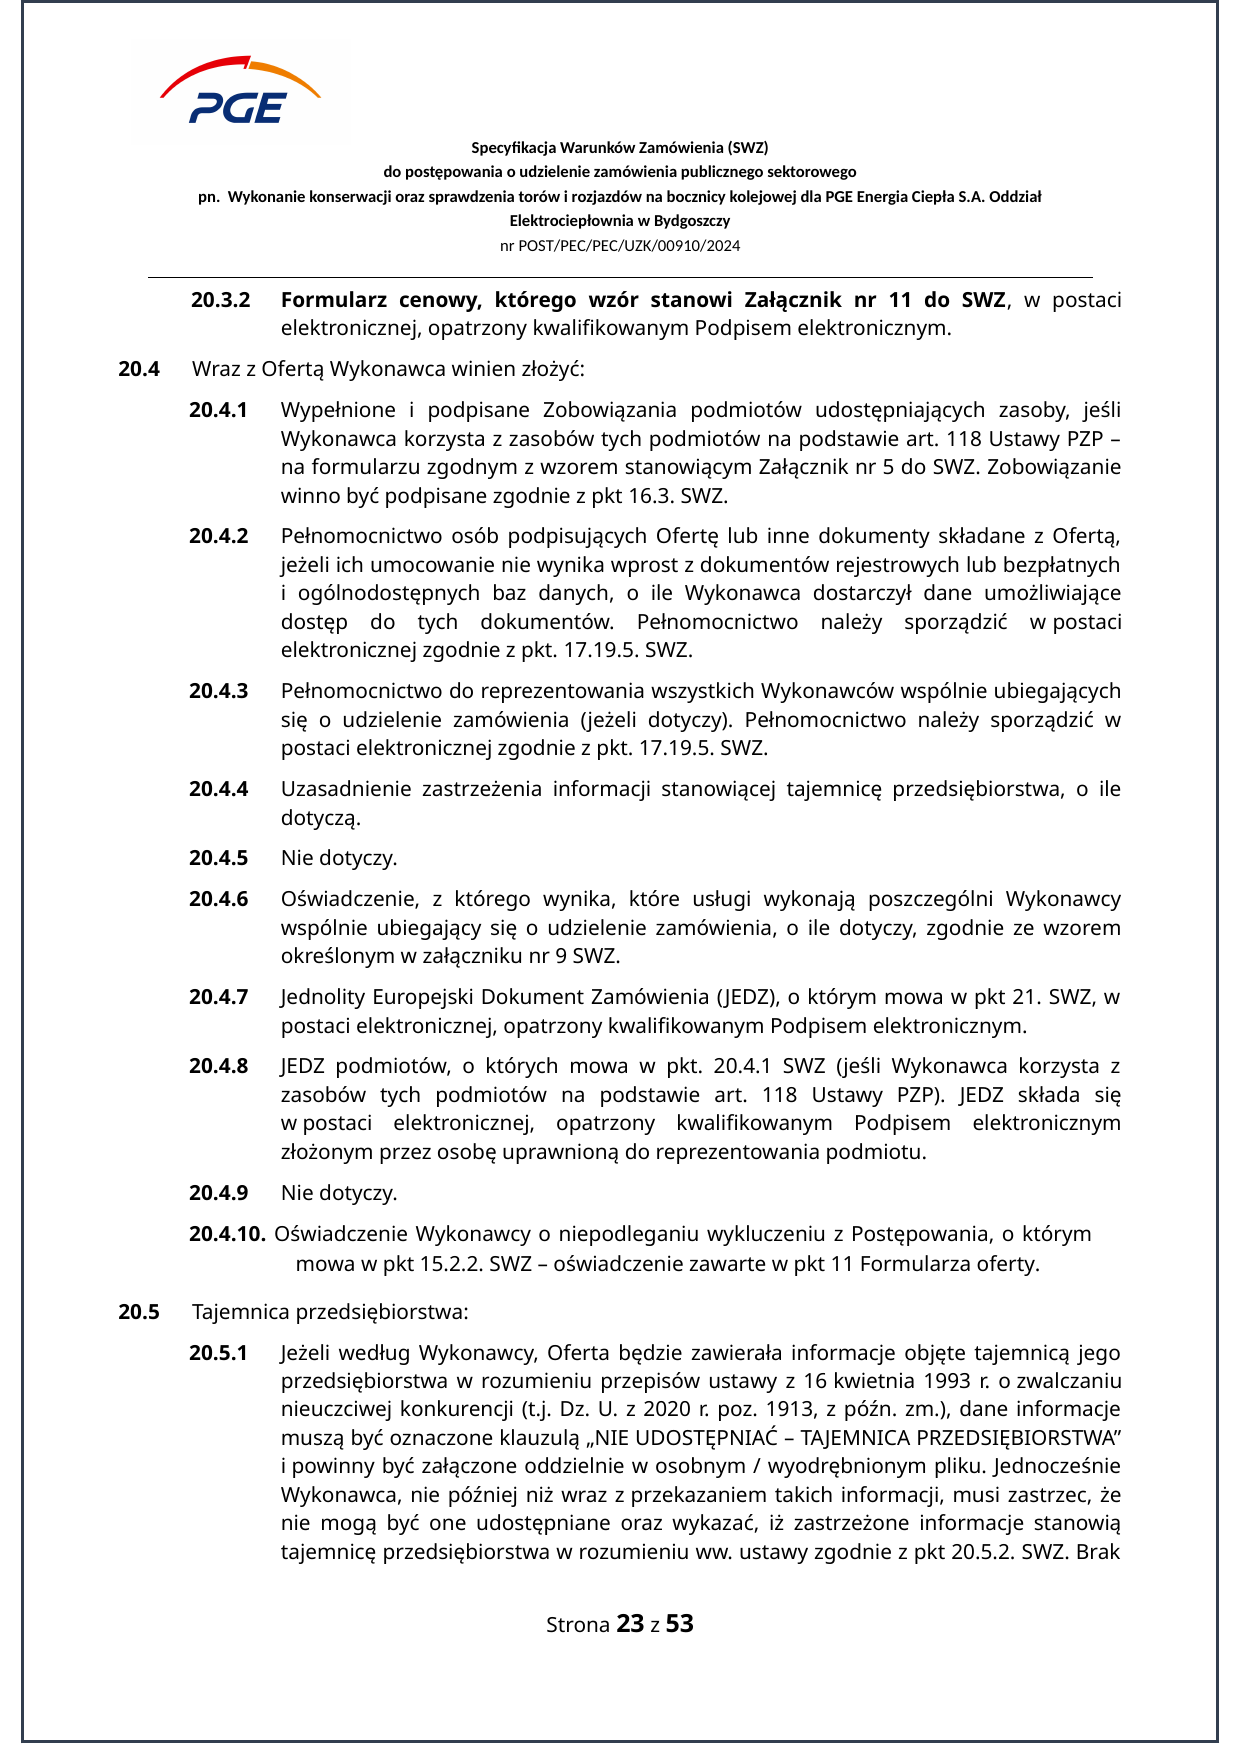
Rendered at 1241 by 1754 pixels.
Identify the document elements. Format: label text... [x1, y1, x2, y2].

subtitle Oświadczenie, z którego wynika, które usługi wykonają poszczególni Wykonawcy wspólnie ubiegający się o udzielenie zamówienia, o ile dotyczy, zgodnie ze wzorem określonym w załączniku nr 9 SWZ. [189, 884, 1122, 970]
subtitle Wypełnione i podpisane Zobowiązania podmiotów udostępniających zasoby, jeśli Wykonawca korzysta z zasobów tych podmiotów na podstawie art. 118 Ustawy PZP – na formularzu zgodnym z wzorem stanowiącym Załącznik nr 5 do SWZ. Zobowiązanie winno być podpisane zgodnie z pkt 16.3. SWZ. [189, 395, 1122, 509]
subtitle Uzasadnienie zastrzeżenia informacji stanowiącej tajemnicę przedsiębiorstwa, o ile dotyczą. [189, 774, 1122, 831]
subtitle Pełnomocnictwo do reprezentowania wszystkich Wykonawców wspólnie ubiegających się o udzielenie zamówienia (jeżeli dotyczy). Pełnomocnictwo należy sporządzić w postaci elektronicznej zgodnie z pkt. 17.19.5. SWZ. [189, 676, 1122, 762]
subtitle Wraz z Ofertą Wykonawca winien złożyć: [118, 354, 1122, 383]
subtitle Nie dotyczy. [189, 1178, 1122, 1206]
picture [131, 39, 351, 145]
subtitle JEDZ podmiotów, o których mowa w pkt. 20.4.1 SWZ (jeśli Wykonawca korzysta z zasobów tych podmiotów na podstawie art. 118 Ustawy PZP). JEDZ składa się w postaci elektronicznej, opatrzony kwalifikowanym Podpisem elektronicznym złożonym przez osobę uprawnioną do reprezentowania podmiotu. [189, 1052, 1122, 1165]
subtitle Pełnomocnictwo osób podpisujących Ofertę lub inne dokumenty składane z Ofertą, jeżeli ich umocowanie nie wynika wprost z dokumentów rejestrowych lub bezpłatnych i ogólnodostępnych baz danych, o ile Wykonawca dostarczył dane umożliwiające dostęp do tych dokumentów. Pełnomocnictwo należy sporządzić w postaci elektronicznej zgodnie z pkt. 17.19.5. SWZ. [189, 522, 1122, 664]
subtitle Nie dotyczy. [189, 843, 1122, 872]
subtitle Tajemnica przedsiębiorstwa: [118, 1297, 1122, 1325]
text 20.4.10. Oświadczenie Wykonawcy o niepodleganiu wykluczeniu z Postępowania, o którym mowa w pkt 15.2.2. SWZ – oświadczenie zawarte w pkt 11 Formularza oferty. [189, 1219, 1093, 1278]
subtitle Formularz cenowy, którego wzór stanowi Załącznik nr 11 do SWZ, w postaci elektronicznej, opatrzony kwalifikowanym Podpisem elektronicznym. [191, 285, 1122, 342]
subtitle Jednolity Europejski Dokument Zamówienia (JEDZ), o którym mowa w pkt 21. SWZ, w postaci elektronicznej, opatrzony kwalifikowanym Podpisem elektronicznym. [189, 982, 1122, 1039]
